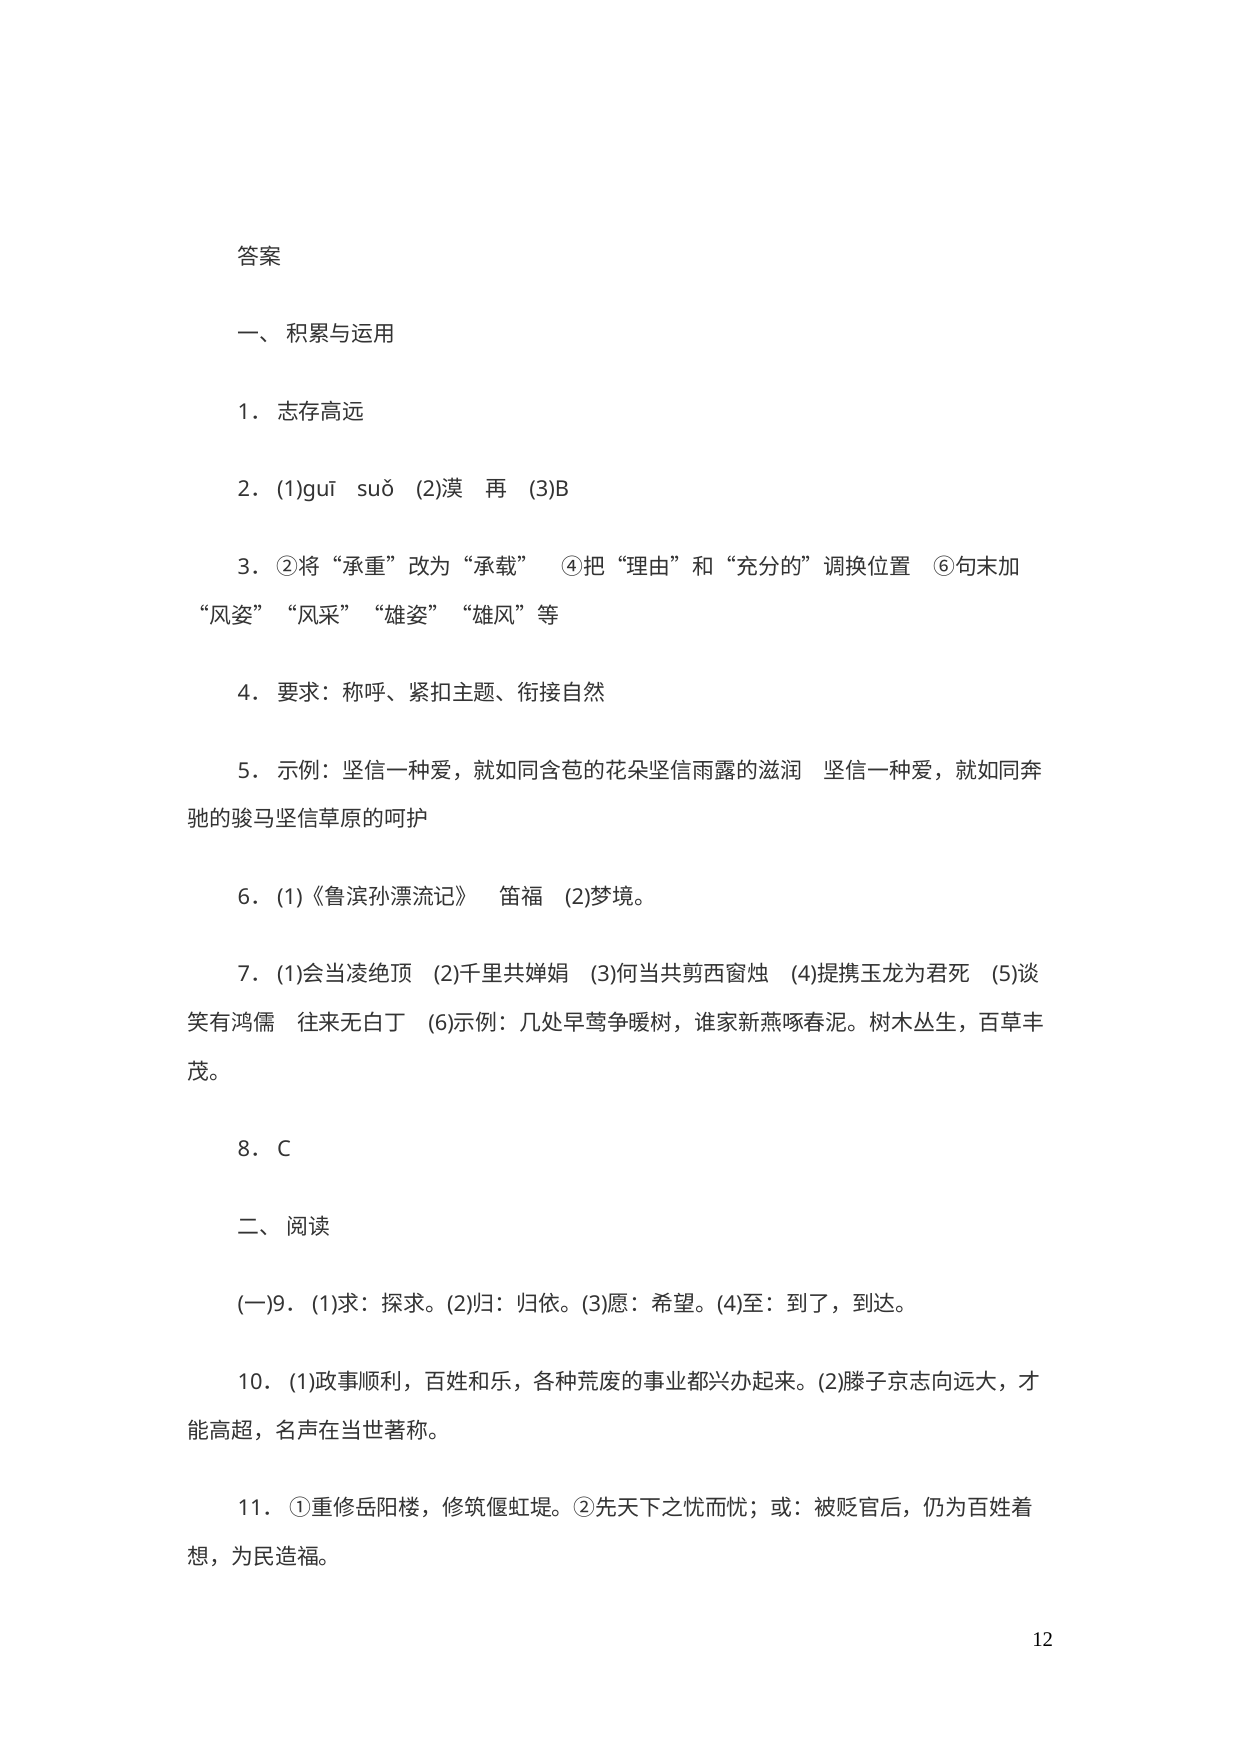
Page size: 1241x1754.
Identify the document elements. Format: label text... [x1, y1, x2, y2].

text 7． (1)会当凌绝顶 (2)千里共婵娟 (3)何当共剪西窗烛 (4)提携玉龙为君死 (5)谈笑有鸿儒 往来无白丁 (6)示例：几处早莺争暖树，谁家新燕啄春泥。树木丛生，百草丰茂。 [187, 956, 1053, 1086]
text 2． (1)guī suǒ (2)漠 再 (3)B [187, 471, 1053, 503]
text 二、 阅读 [187, 1208, 1053, 1241]
text 3． ②将“承重”改为“承载” ④把“理由”和“充分的”调换位置 ⑥句末加“风姿”“风采”“雄姿”“雄风”等 [187, 548, 1053, 630]
text 一、 积累与运用 [187, 316, 1053, 348]
text 8． C [187, 1131, 1053, 1163]
text 5． 示例：坚信一种爱，就如同含苞的花朵坚信雨露的滋润 坚信一种爱，就如同奔驰的骏马坚信草原的呵护 [187, 752, 1053, 833]
text 1． 志存高远 [187, 393, 1053, 426]
text 答案 [187, 238, 1053, 271]
text 10． (1)政事顺利，百姓和乐，各种荒废的事业都兴办起来。(2)滕子京志向远大，才能高超，名声在当世著称。 [187, 1363, 1053, 1445]
text (一)9． (1)求：探求。(2)归：归依。(3)愿：希望。(4)至：到了，到达。 [187, 1286, 1053, 1318]
text 6． (1)《鲁滨孙漂流记》 笛福 (2)梦境。 [187, 878, 1053, 911]
text 11． ①重修岳阳楼，修筑偃虹堤。②先天下之忧而忧；或：被贬官后，仍为百姓着想，为民造福。 [187, 1490, 1053, 1571]
text 4． 要求：称呼、紧扣主题、衔接自然 [187, 675, 1053, 707]
